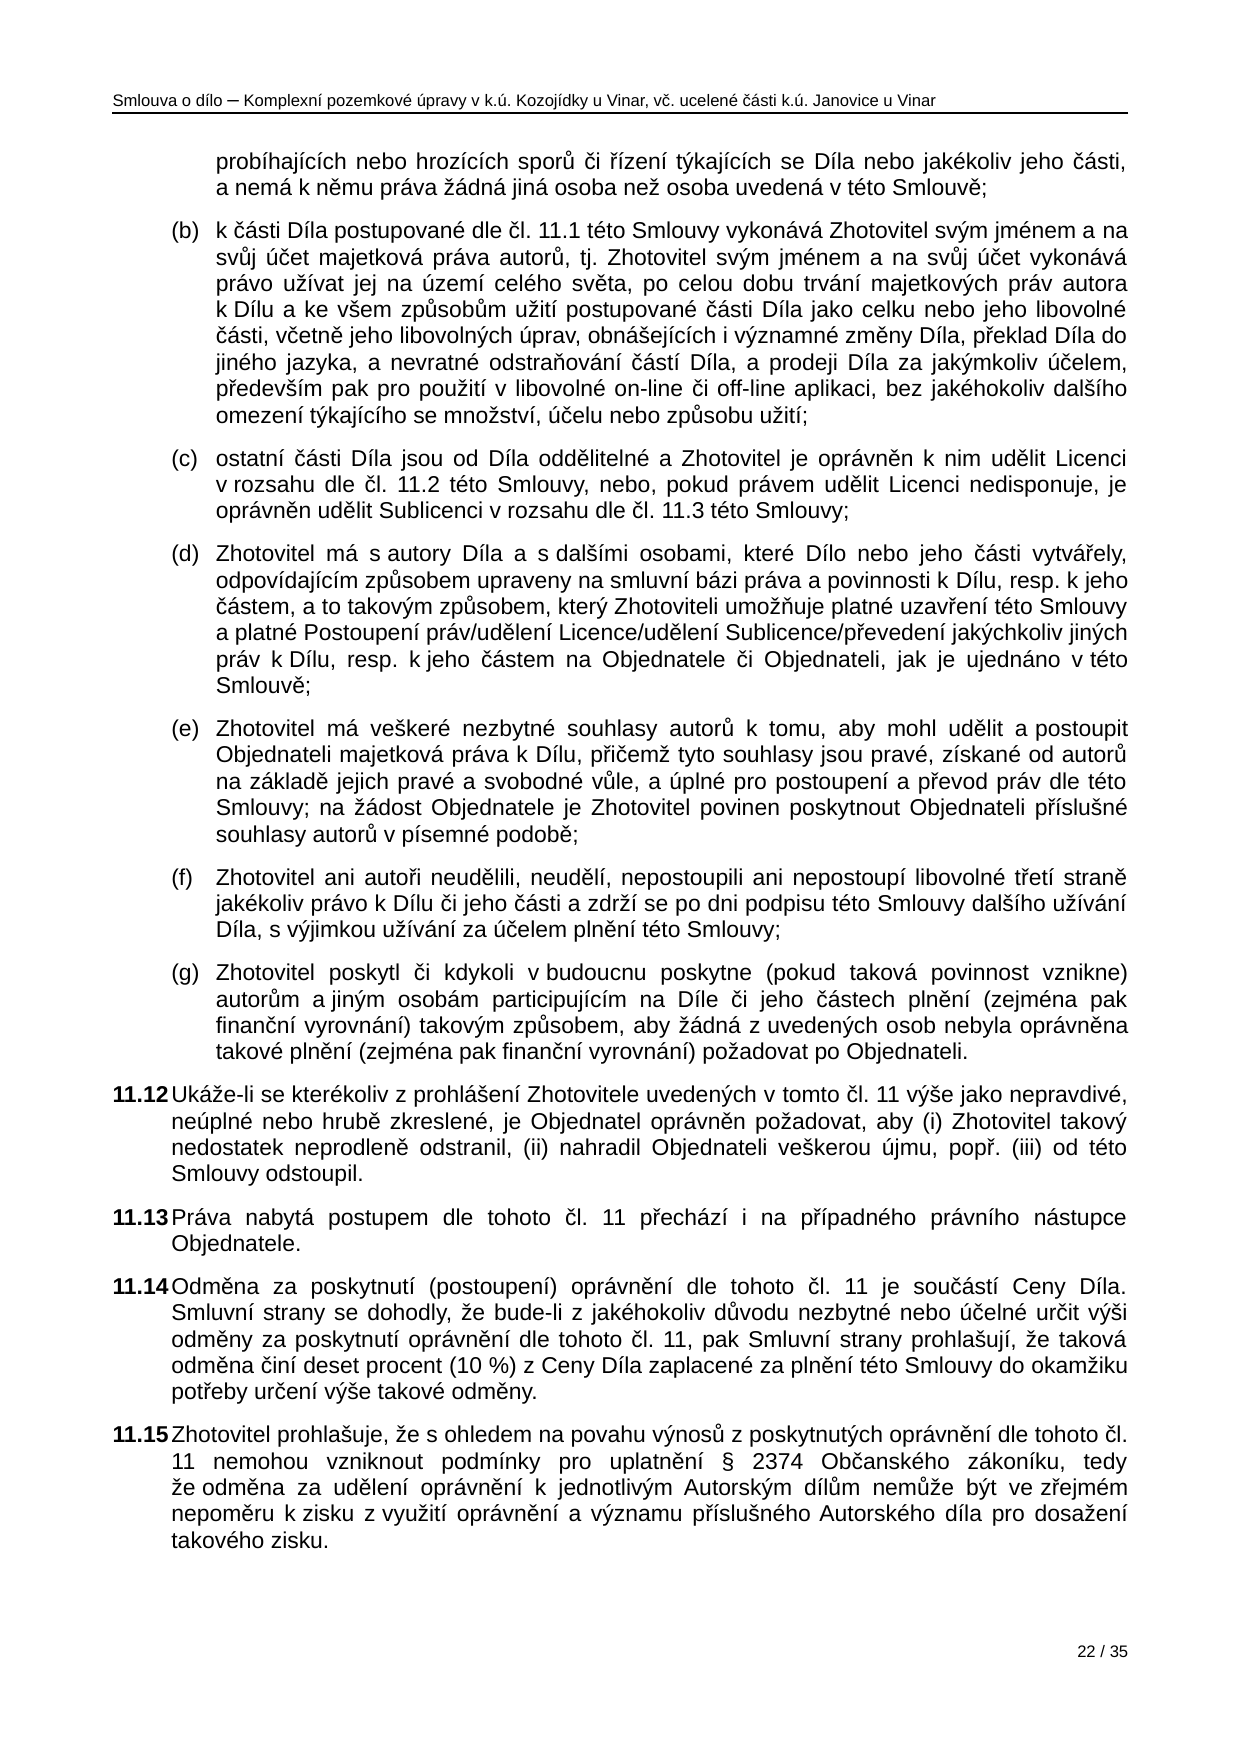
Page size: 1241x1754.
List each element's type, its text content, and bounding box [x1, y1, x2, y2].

text ostatní části Díla jsou od Díla oddělitelné a Zhotovitel je oprávněn k nim udělit Licenci v rozsahu dle čl. 11.2 této Smlouvy, nebo, pokud právem udělit Licenci nedisponuje, je oprávněn udělit Sublicenci v rozsahu dle čl. 11.3 této Smlouvy; [171, 444, 1128, 524]
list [171, 148, 1128, 200]
text Zhotovitel poskytl či kdykoli v budoucnu poskytne (pokud taková povinnost vznikne) autorům a jiným osobám participujícím na Díle či jeho částech plnění (zejména pak finanční vyrovnání) takovým způsobem, aby žádná z uvedených osob nebyla oprávněna takové plnění (zejména pak finanční vyrovnání) požadovat po Objednateli. [171, 959, 1128, 1065]
text Práva nabytá postupem dle tohoto čl. 11 přechází i na případného právního nástupce Objednatele. [112, 1203, 1128, 1256]
text Ukáže-li se kterékoliv z prohlášení Zhotovitele uvedených v tomto čl. 11 výše jako nepravdivé, neúplné nebo hrubě zkreslené, je Objednatel oprávněn požadovat, aby (i) Zhotovitel takový nedostatek neprodleně odstranil, (ii) nahradil Objednateli veškerou újmu, popř. (iii) od této Smlouvy odstoupil. [112, 1081, 1128, 1187]
text Zhotovitel má veškeré nezbytné souhlasy autorů k tomu, aby mohl udělit a postoupit Objednateli majetková práva k Dílu, přičemž tyto souhlasy jsou pravé, získané od autorů na základě jejich pravé a svobodné vůle, a úplné pro postoupení a převod práv dle této Smlouvy; na žádost Objednatele je Zhotovitel povinen poskytnout Objednateli příslušné souhlasy autorů v písemné podobě; [171, 715, 1128, 847]
text Zhotovitel má s autory Díla a s dalšími osobami, které Dílo nebo jeho části vytvářely, odpovídajícím způsobem upraveny na smluvní bázi práva a povinnosti k Dílu, resp. k jeho částem, a to takovým způsobem, který Zhotoviteli umožňuje platné uzavření této Smlouvy a platné Postoupení práv/udělení Licence/udělení Sublicence/převedení jakýchkoliv jiných práv k Dílu, resp. k jeho částem na Objednatele či Objednateli, jak je ujednáno v této Smlouvě; [171, 540, 1128, 698]
text Zhotovitel ani autoři neudělili, neudělí, nepostoupili ani nepostoupí libovolné třetí straně jakékoliv právo k Dílu či jeho části a zdrží se po dni podpisu této Smlouvy dalšího užívání Díla, s výjimkou užívání za účelem plnění této Smlouvy; [171, 863, 1128, 943]
text k části Díla postupované dle čl. 11.1 této Smlouvy vykonává Zhotovitel svým jménem a na svůj účet majetková práva autorů, tj. Zhotovitel svým jménem a na svůj účet vykonává právo užívat jej na území celého světa, po celou dobu trvání majetkových práv autora k Dílu a ke všem způsobům užití postupované části Díla jako celku nebo jeho libovolné části, včetně jeho libovolných úprav, obnášejících i významné změny Díla, překlad Díla do jiného jazyka, a nevratné odstraňování částí Díla, a prodeji Díla za jakýmkoliv účelem, především pak pro použití v libovolné on-line či off-line aplikaci, bez jakéhokoliv dalšího omezení týkajícího se množství, účelu nebo způsobu užití; [171, 217, 1128, 428]
text Odměna za poskytnutí (postoupení) oprávnění dle tohoto čl. 11 je součástí Ceny Díla. Smluvní strany se dohodly, že bude-li z jakéhokoliv důvodu nezbytné nebo účelné určit výši odměny za poskytnutí oprávnění dle tohoto čl. 11, pak Smluvní strany prohlašují, že taková odměna činí deset procent (10 %) z Ceny Díla zaplacené za plnění této Smlouvy do okamžiku potřeby určení výše takové odměny. [112, 1273, 1128, 1404]
text Zhotovitel prohlašuje, že s ohledem na povahu výnosů z poskytnutých oprávnění dle tohoto čl. 11 nemohou vzniknout podmínky pro uplatnění § 2374 Občanského zákoníku, tedy že odměna za udělení oprávnění k jednotlivým Autorským dílům nemůže být ve zřejmém nepoměru k zisku z využití oprávnění a významu příslušného Autorského díla pro dosažení takového zisku. [112, 1421, 1128, 1553]
